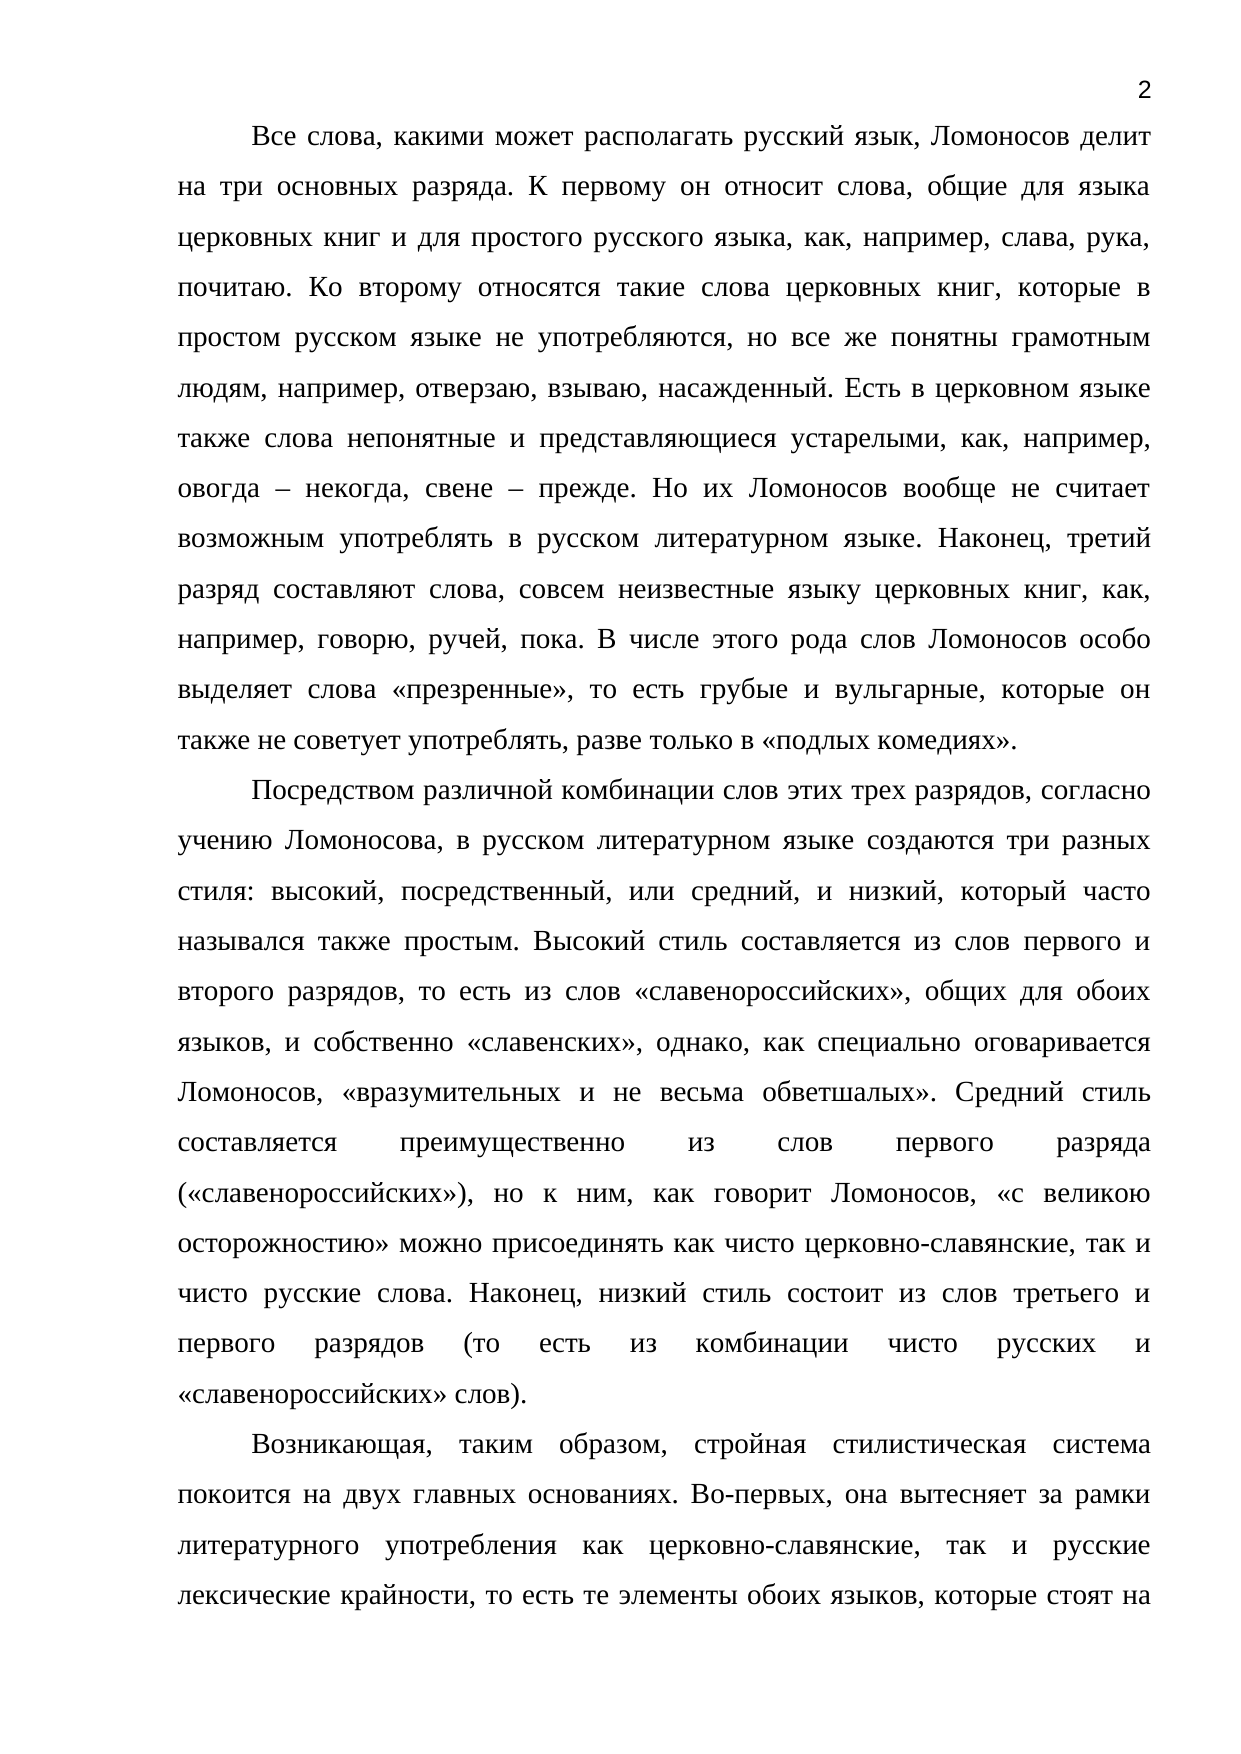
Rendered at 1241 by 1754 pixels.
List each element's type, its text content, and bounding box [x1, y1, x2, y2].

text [177, 1426, 1152, 1611]
text Посредством различной комбинации слов этих трех разрядов, согласно учению Ломоносова, в русском литературном языке создаются три разных стиля: высокий, посредственный, или средний, и низкий, который часто назывался также простым. Высокий стиль составляется из слов первого и второго разрядов, то есть из слов «славенороссийских», общих для обоих языков, и собственно «славенских», однако, как специально оговаривается Ломоносов, «вразумительных и не весьма обветшалых». Средний стиль составляется преимущественно из слов первого разряда («славенороссийских»), но к ним, как говорит Ломоносов, «с великою осторожностию» можно присоединять как чисто церковно-славянские, так и чисто русские слова. Наконец, низкий стиль состоит из слов третьего и первого разрядов (то есть из комбинации чисто русских и «славенороссийских» слов). [177, 772, 1152, 1409]
text Все слова, какими может располагать русский язык, Ломоносов делит на три основных разряда. К первому он относит слова, общие для языка церковных книг и для простого русского языка, как, например, слава, рука, почитаю. Ко второму относятся такие слова церковных книг, которые в простом русском языке не употребляются, но все же понятны грамотным людям, например, отверзаю, взываю, насажденный. Есть в церковном языке также слова непонятные и представляющиеся устарелыми, как, например, овогда – некогда, свене – прежде. Но их Ломоносов вообще не считает возможным употреблять в русском литературном языке. Наконец, третий разряд составляют слова, совсем неизвестные языку церковных книг, как, например, говорю, ручей, пока. В числе этого рода слов Ломоносов особо выделяет слова «презренные», то есть грубые и вульгарные, которые он также не советует употреблять, разве только в «подлых комедиях». [177, 118, 1152, 755]
